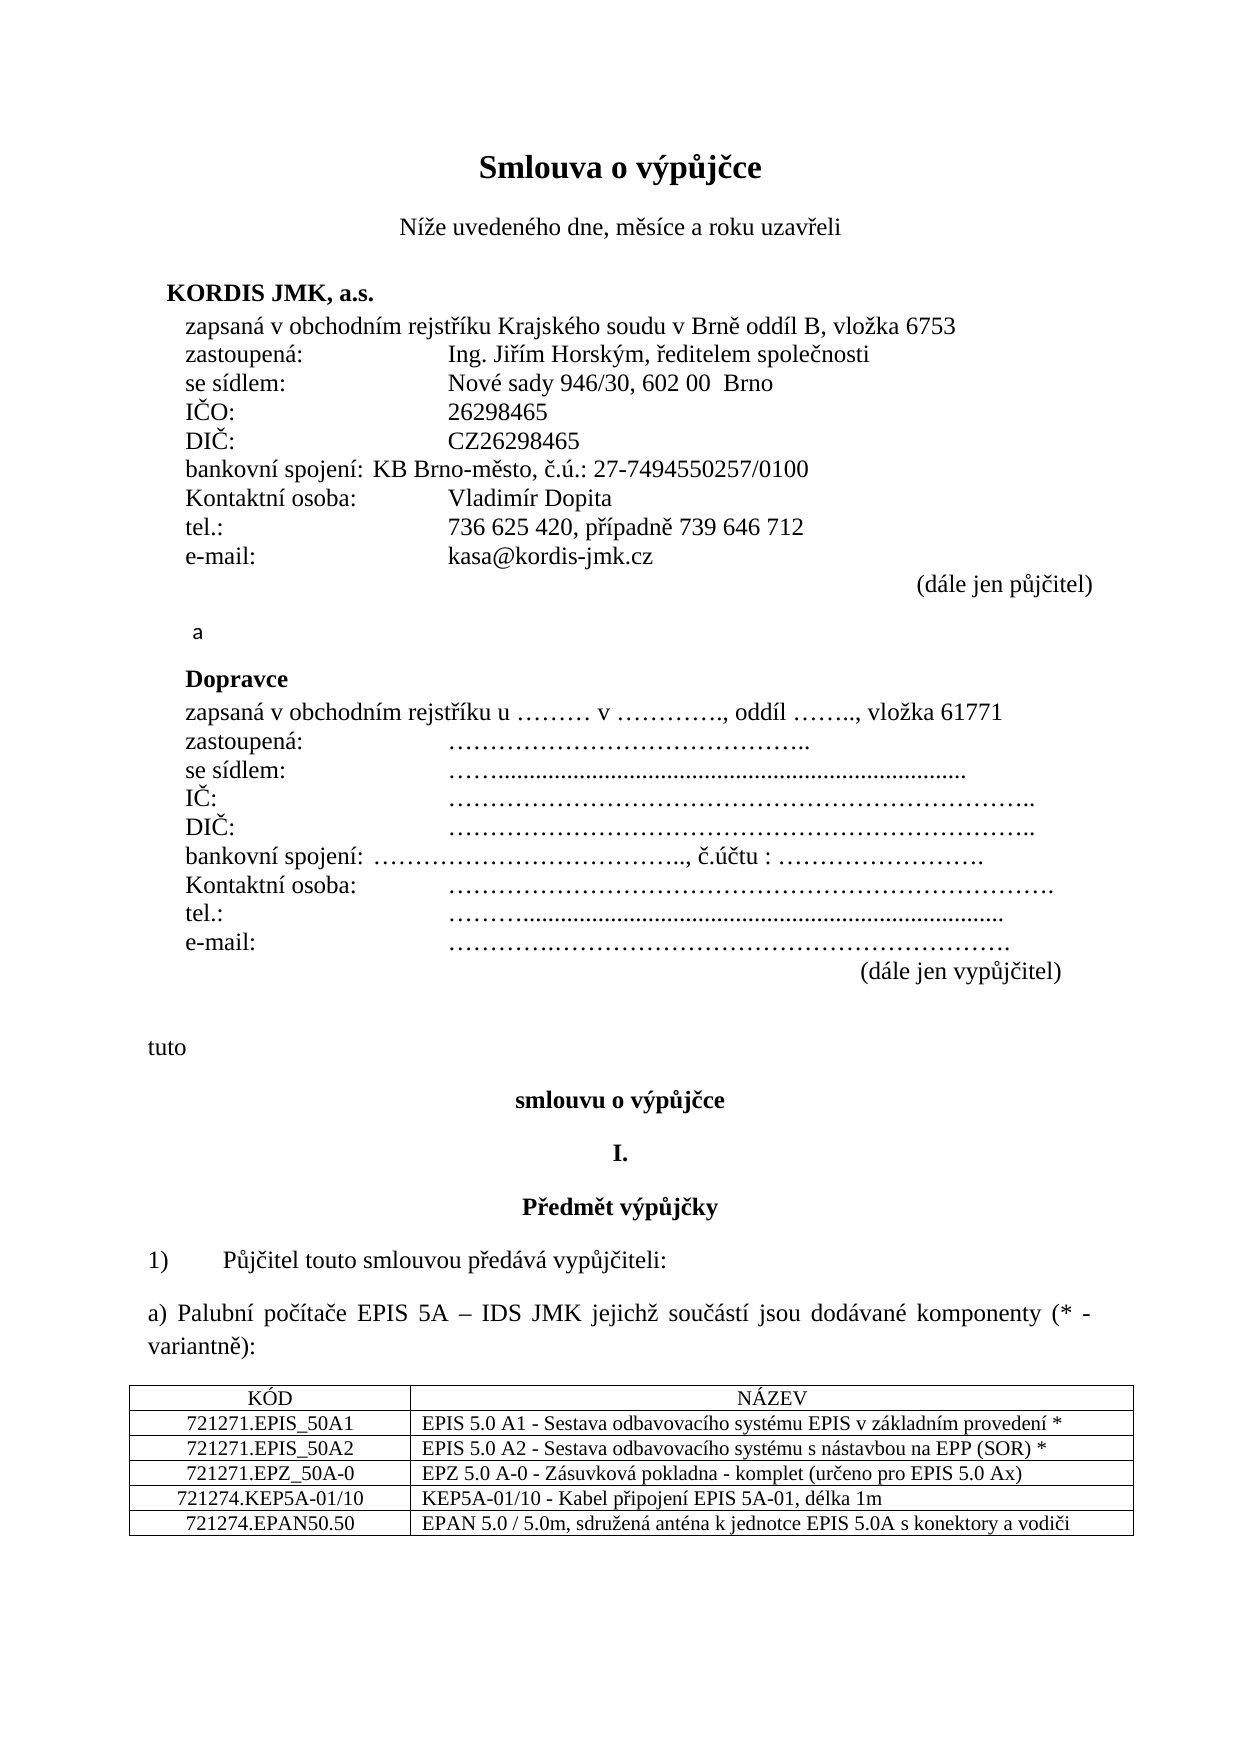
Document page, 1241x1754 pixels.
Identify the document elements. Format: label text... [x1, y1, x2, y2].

text smlouvu o výpůjčce [148, 1085, 1093, 1114]
text bankovní spojení: KB Brno-město, č.ú.: 27-7494550257/0100 [148, 454, 1093, 483]
text I. [148, 1138, 1093, 1167]
table_header NÁZEV [411, 1386, 1133, 1410]
text zapsaná v obchodním rejstříku u ……… v …………., oddíl …….., vložka 61771 [185, 697, 1093, 726]
text 1) Půjčitel touto smlouvou předává vypůjčiteli: [148, 1245, 1093, 1274]
table_cell EPZ 5.0 A-0 - Zásuvková pokladna - komplet (určeno pro EPIS 5.0 Ax) [411, 1461, 1133, 1485]
text DIČ: …………………………………………………………….. [185, 812, 1093, 841]
text e-mail: ………….………………………………………………. (dále jen vypůjčitel) [185, 927, 1093, 985]
text a) Palubní počítače EPIS 5A – IDS JMK jejichž součástí jsou dodávané komponenty (* -variantně): [148, 1298, 1093, 1360]
text (dále jen půjčitel) [148, 569, 1093, 598]
text e-mail: kasa@kordis-jmk.cz [148, 541, 1093, 569]
table_header KÓD [130, 1386, 410, 1410]
table_cell 721271.EPIS_50A1 [130, 1411, 410, 1435]
text Níže uvedeného dne, měsíce a roku uzavřeli [148, 212, 1093, 241]
text a [148, 617, 1093, 645]
text tel.: 736 625 420, případně 739 646 712 [148, 512, 1093, 541]
table_cell 721274.EPAN50.50 [130, 1511, 410, 1535]
text se sídlem: Nové sady 946/30, 602 00 Brno [148, 368, 1093, 397]
table_cell KEP5A-01/10 - Kabel připojení EPIS 5A-01, délka 1m [411, 1486, 1133, 1510]
text se sídlem: ……........................................................................... [185, 755, 1093, 783]
text Dopravce [148, 664, 1093, 693]
text zastoupená: …………………………………….. [185, 726, 1093, 755]
text DIČ: CZ26298465 [148, 426, 1093, 454]
table_cell 721271.EPIS_50A2 [130, 1436, 410, 1460]
text IČO: 26298465 [148, 397, 1093, 426]
table_cell 721271.EPZ_50A-0 [130, 1461, 410, 1485]
table_cell EPAN 5.0 / 5.0m, sdružená anténa k jednotce EPIS 5.0A s konektory a vodiči [411, 1511, 1133, 1535]
text bankovní spojení: ……………………………….., č.účtu : ……………………. [185, 841, 1093, 870]
text Kontaktní osoba: Vladimír Dopita [148, 483, 1093, 512]
text IČ: …………………………………………………………….. [185, 783, 1093, 812]
text Předmět výpůjčky [148, 1192, 1093, 1220]
text Smlouva o výpůjčce [148, 148, 1093, 186]
text KORDIS JMK, a.s. [148, 278, 1093, 307]
text zastoupená: Ing. Jiřím Horským, ředitelem společnosti [148, 339, 1093, 368]
text tel.: ………............................................................................. [185, 898, 1093, 927]
table_cell EPIS 5.0 A1 - Sestava odbavovacího systému EPIS v základním provedení * [411, 1411, 1133, 1435]
table_cell EPIS 5.0 A2 - Sestava odbavovacího systému s nástavbou na EPP (SOR) * [411, 1436, 1133, 1460]
text Kontaktní osoba: ………………………………………………………………. [185, 870, 1093, 898]
text zapsaná v obchodním rejstříku Krajského soudu v Brně oddíl B, vložka 6753 [148, 311, 1093, 339]
table_cell 721274.KEP5A-01/10 [130, 1486, 410, 1510]
text tuto [148, 1032, 1093, 1060]
